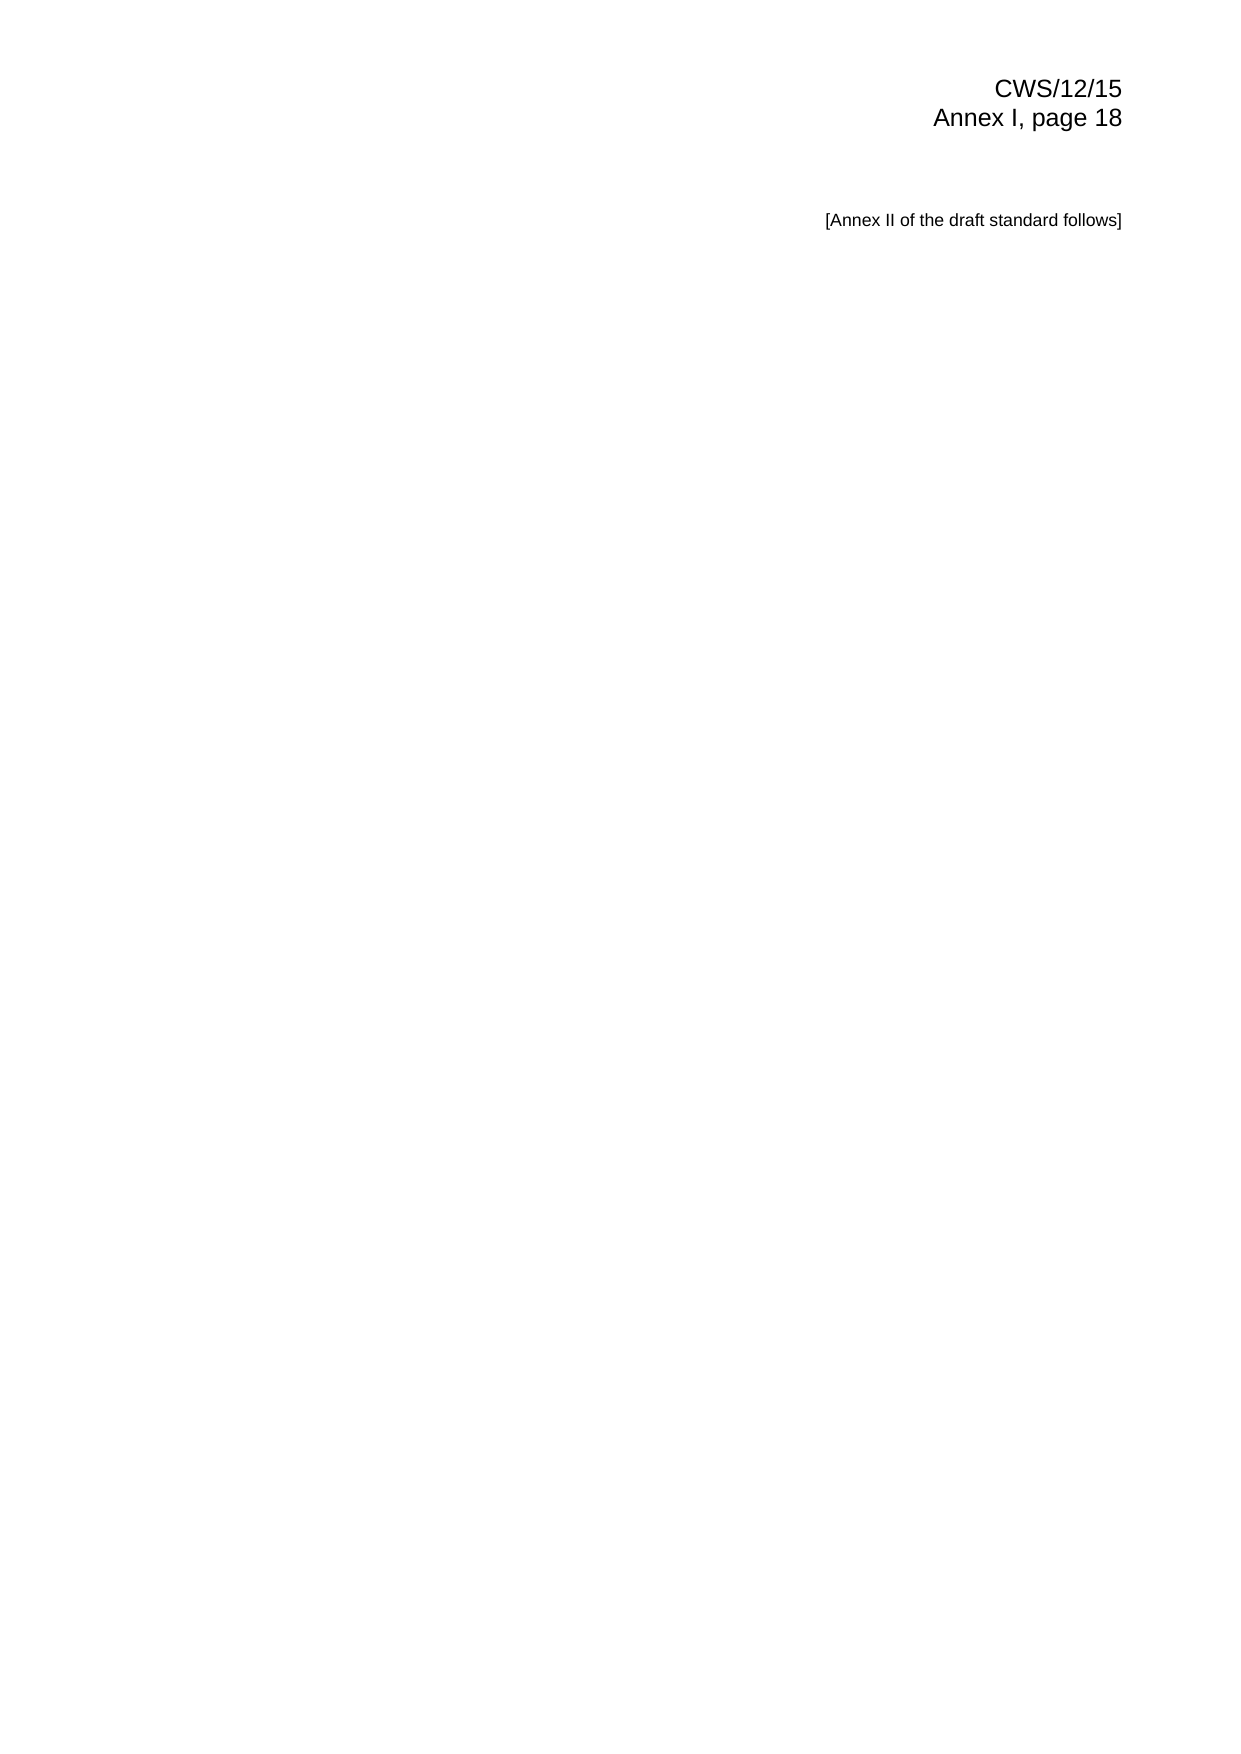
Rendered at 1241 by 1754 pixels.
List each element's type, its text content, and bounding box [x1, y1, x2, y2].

text [Annex II of the draft standard follows] [148, 209, 1122, 230]
